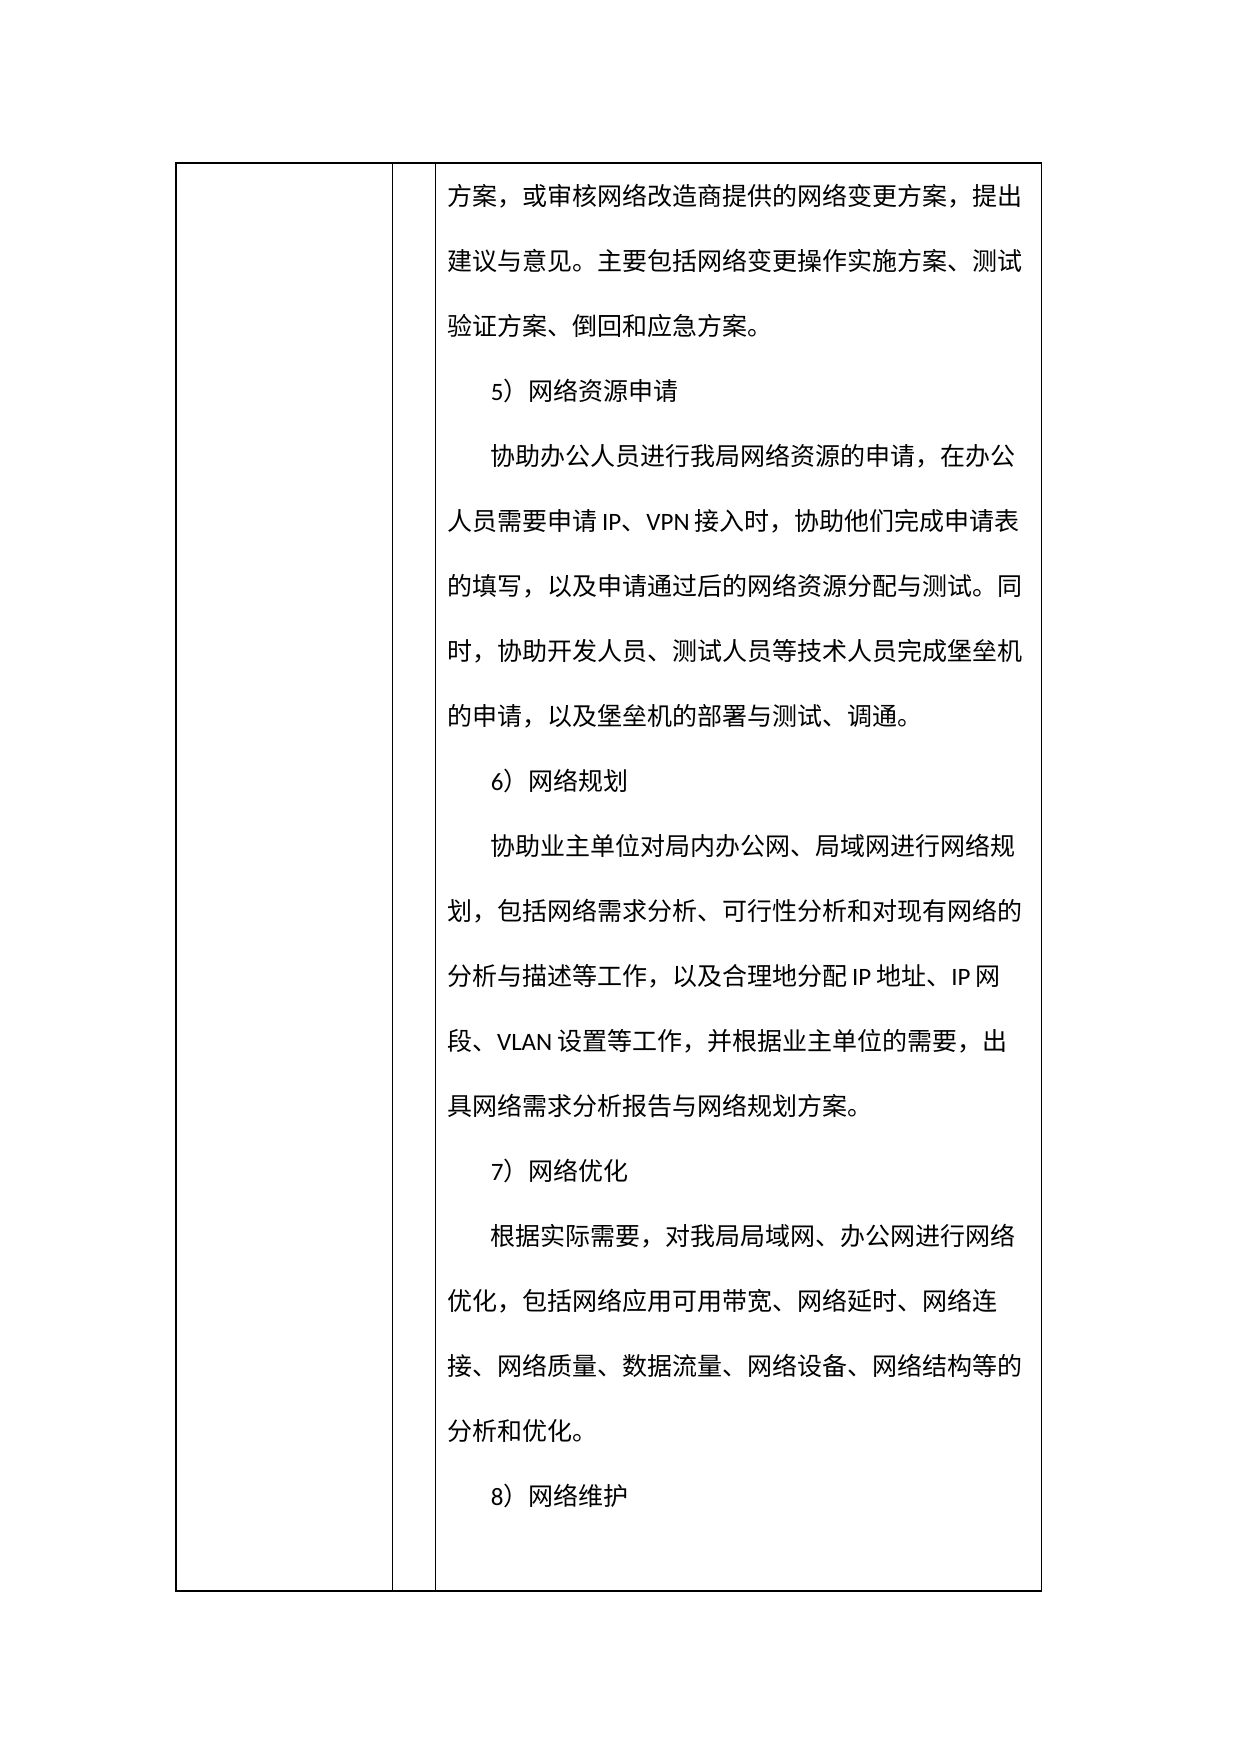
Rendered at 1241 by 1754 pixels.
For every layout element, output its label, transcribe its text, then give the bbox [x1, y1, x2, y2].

table_cell 1 [393, 164, 435, 1590]
table_cell [177, 164, 392, 1590]
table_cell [436, 164, 1041, 1590]
